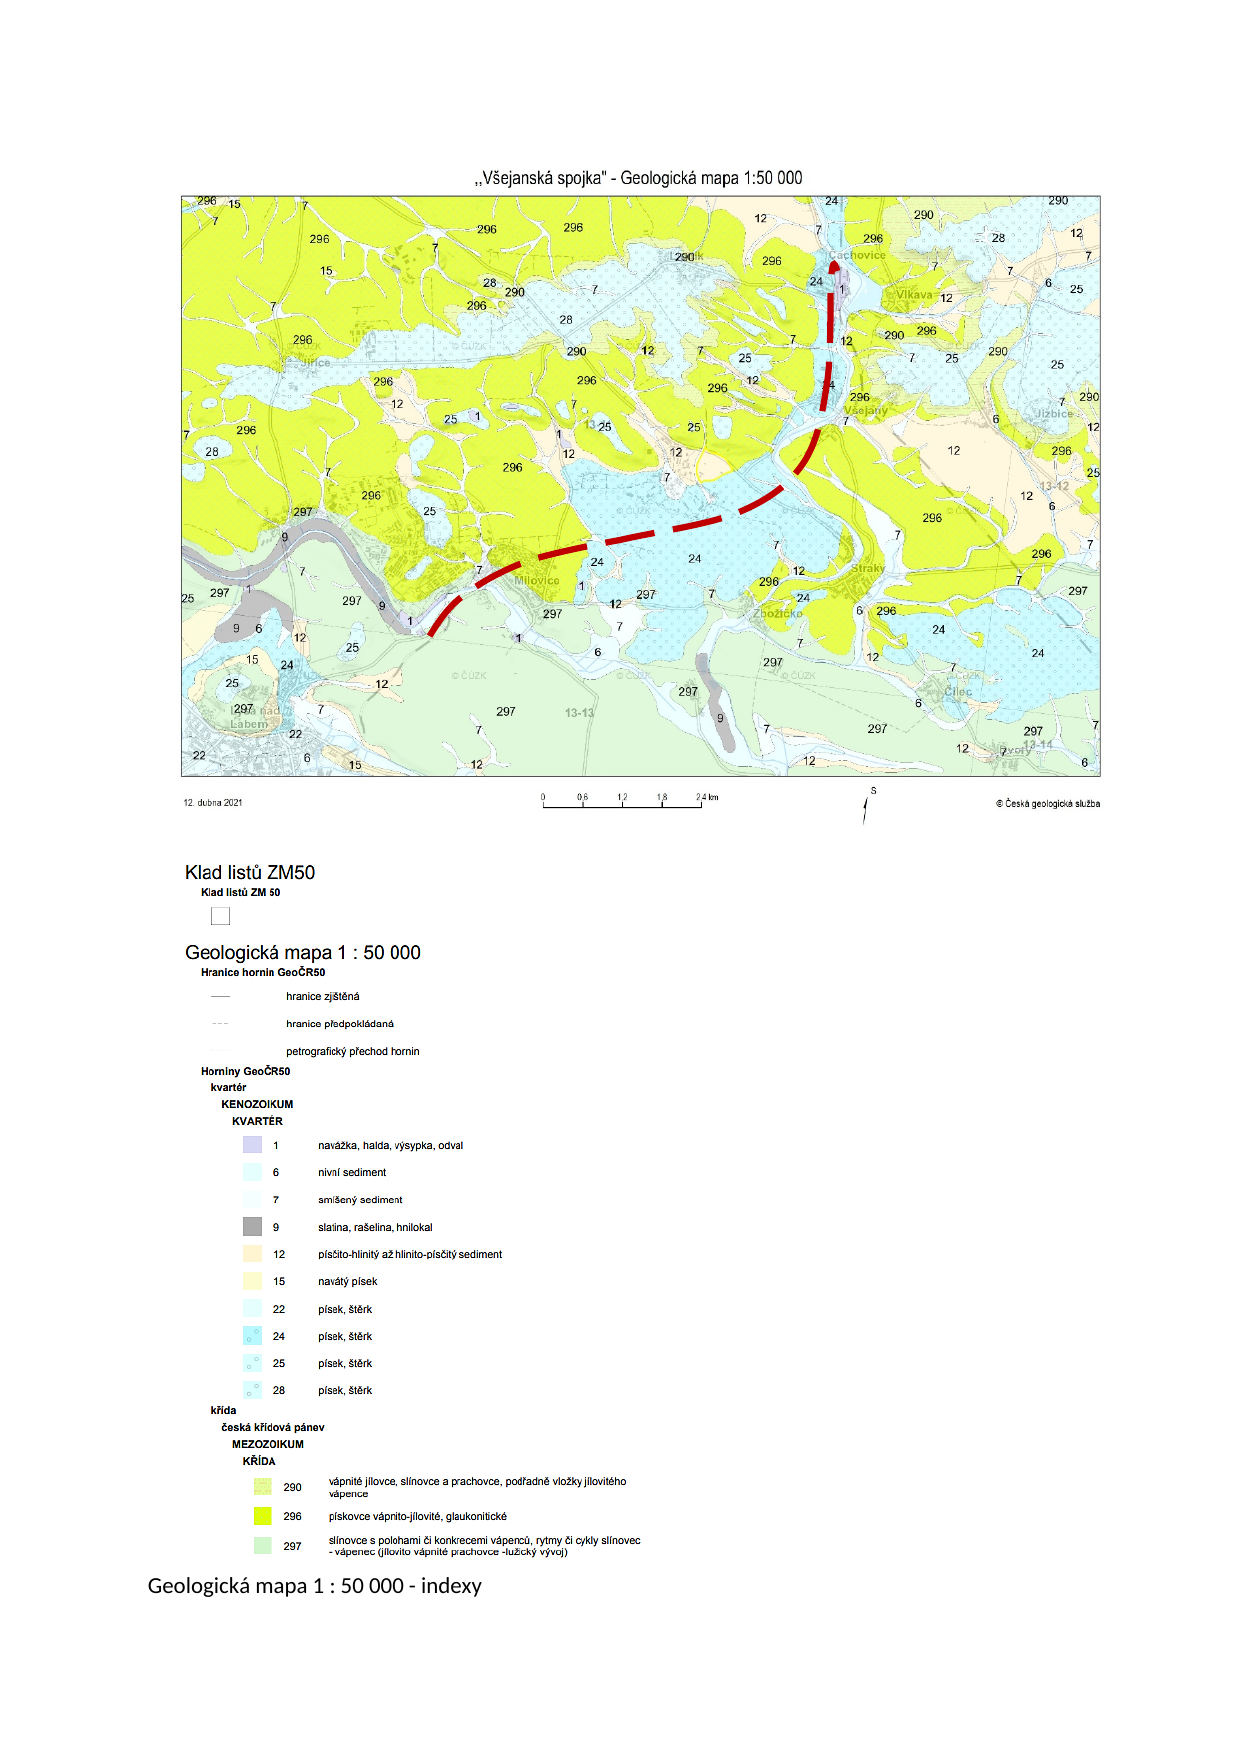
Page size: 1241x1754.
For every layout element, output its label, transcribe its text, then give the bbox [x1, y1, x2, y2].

picture [147, 147, 1126, 840]
text Geologická mapa 1 : 50 000 - indexy [148, 1572, 1093, 1600]
picture [147, 858, 706, 1572]
